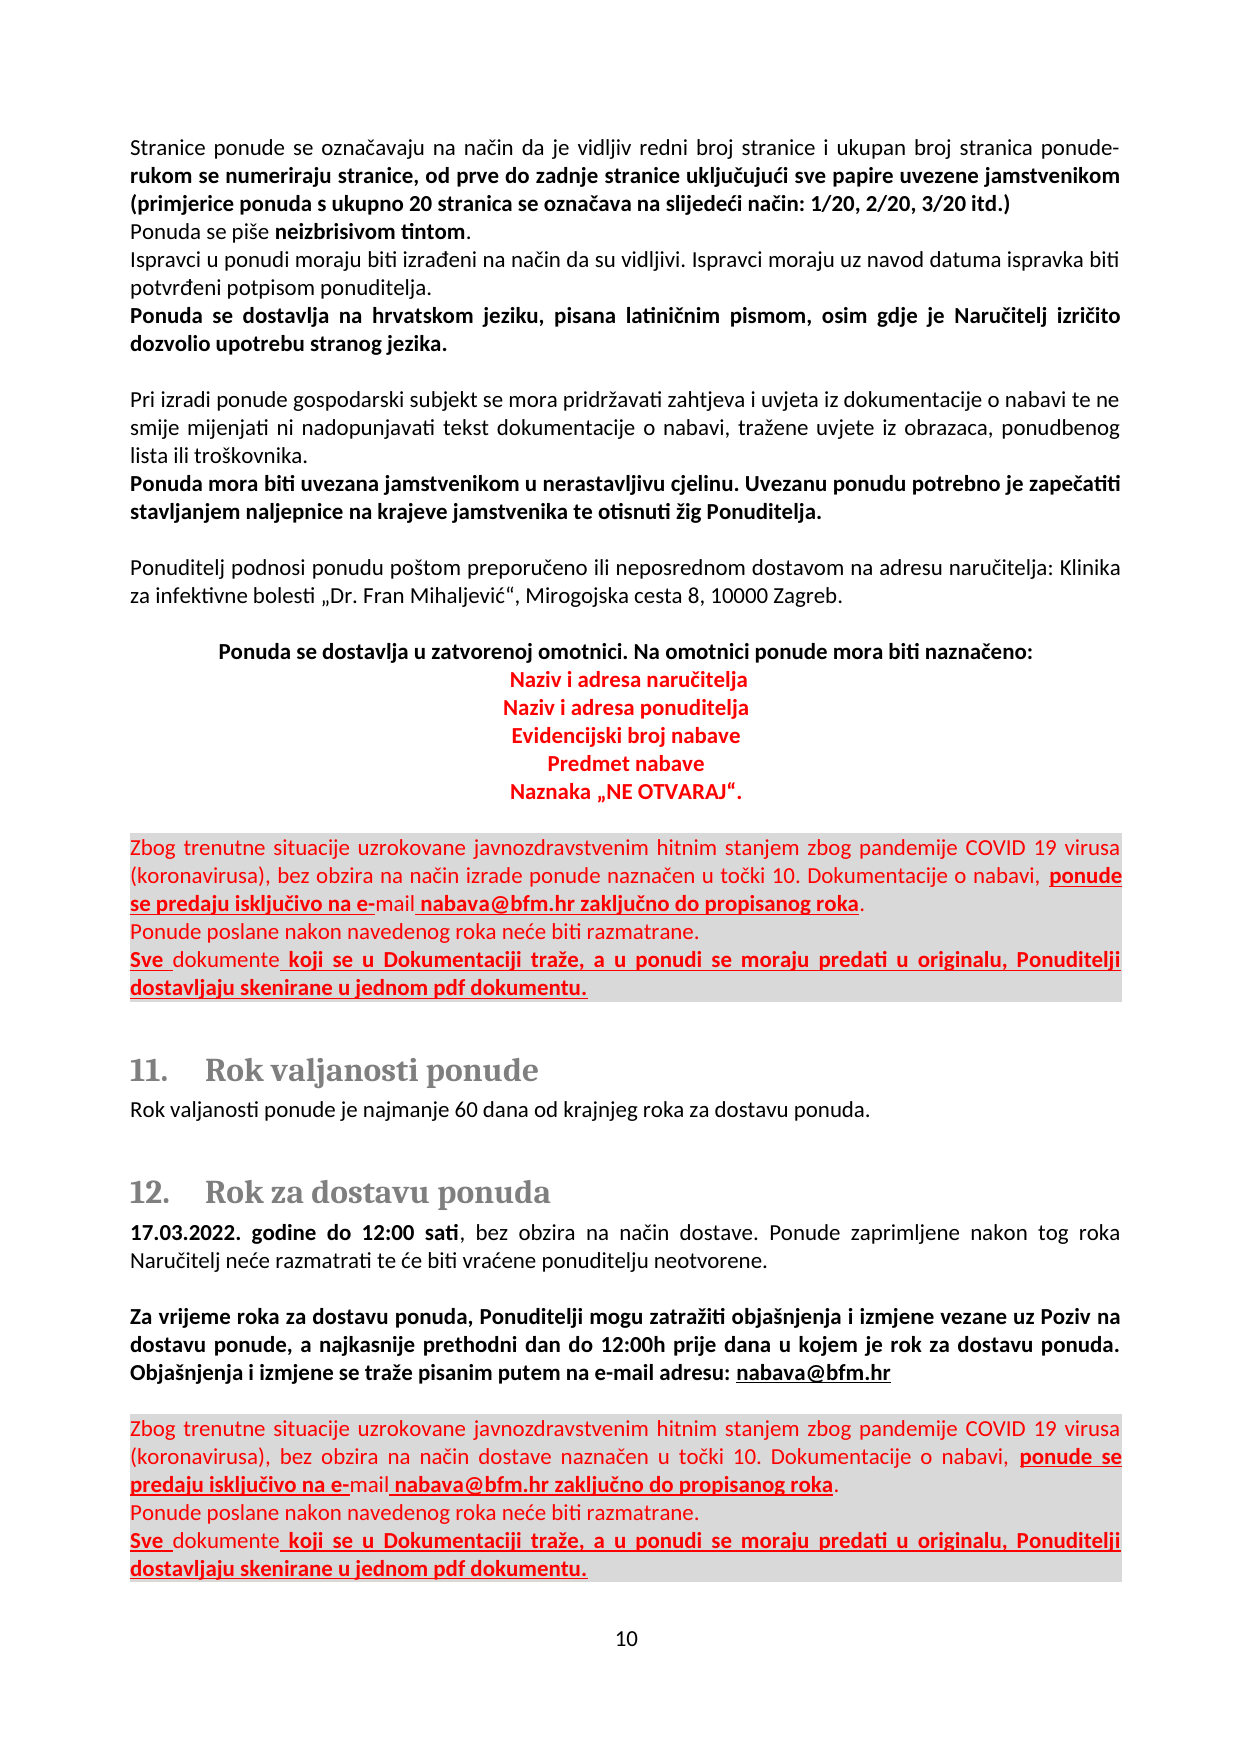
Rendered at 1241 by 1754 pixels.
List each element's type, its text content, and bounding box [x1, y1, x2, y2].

text Sve dokumente koji se u Dokumentaciji traže, a u ponudi se moraju predati u originalu, Ponuditelji dostavljaju skenirane u jednom pdf dokumentu. [130, 1526, 1122, 1582]
text Stranice ponude se označavaju na način da je vidljiv redni broj stranice i ukupan broj stranica ponude- rukom se numeriraju stranice, od prve do zadnje stranice uključujući sve papire uvezene jamstvenikom (primjerice ponuda s ukupno 20 stranica se označava na slijedeći način: 1/20, 2/20, 3/20 itd.) [130, 133, 1122, 217]
text Ispravci u ponudi moraju biti izrađeni na način da su vidljivi. Ispravci moraju uz navod datuma ispravka biti potvrđeni potpisom ponuditelja. [130, 245, 1122, 301]
text Naziv i adresa ponuditelja [130, 693, 1122, 721]
text Zbog trenutne situacije uzrokovane javnozdravstvenim hitnim stanjem zbog pandemije COVID 19 virusa (koronavirusa), bez obzira na način izrade ponude naznačen u točki 10. Dokumentacije o nabavi, ponude se predaju isključivo na e-mail nabava@bfm.hr zaključno do propisanog roka. [130, 833, 1122, 917]
text Rok za dostavu ponuda [130, 1174, 1122, 1212]
text 17.03.2022. godine do 12:00 sati, bez obzira na način dostave. Ponude zaprimljene nakon tog roka Naručitelj neće razmatrati te će biti vraćene ponuditelju neotvorene. [130, 1218, 1122, 1274]
text Ponude poslane nakon navedenog roka neće biti razmatrane. [130, 917, 1122, 946]
text Naziv i adresa naručitelja [130, 665, 1122, 693]
text Ponuda se dostavlja u zatvorenoj omotnici. Na omotnici ponude mora biti naznačeno: [130, 637, 1122, 665]
text Rok valjanosti ponude [130, 1052, 1122, 1090]
text Zbog trenutne situacije uzrokovane javnozdravstvenim hitnim stanjem zbog pandemije COVID 19 virusa (koronavirusa), bez obzira na način dostave naznačen u točki 10. Dokumentacije o nabavi, ponude se predaju isključivo na e-mail nabava@bfm.hr zaključno do propisanog roka. [130, 1414, 1122, 1498]
text Ponuda se dostavlja na hrvatskom jeziku, pisana latiničnim pismom, osim gdje je Naručitelj izričito dozvolio upotrebu stranog jezika. [130, 301, 1122, 357]
text Ponuditelj podnosi ponudu poštom preporučeno ili neposrednom dostavom na adresu naručitelja: Klinika za infektivne bolesti „Dr. Fran Mihaljević“, Mirogojska cesta 8, 10000 Zagreb. [130, 553, 1122, 609]
text Rok valjanosti ponude je najmanje 60 dana od krajnjeg roka za dostavu ponuda. [130, 1096, 1122, 1124]
text Ponuda se piše neizbrisivom tintom. [130, 217, 1122, 245]
text Za vrijeme roka za dostavu ponuda, Ponuditelji mogu zatražiti objašnjenja i izmjene vezane uz Poziv na dostavu ponude, a najkasnije prethodni dan do 12:00h prije dana u kojem je rok za dostavu ponuda. Objašnjenja i izmjene se traže pisanim putem na e-mail adresu: nabava@bfm.hr [130, 1302, 1122, 1386]
text Naznaka „NE OTVARAJ“. [130, 777, 1122, 805]
text Ponude poslane nakon navedenog roka neće biti razmatrane. [130, 1498, 1122, 1526]
text Evidencijski broj nabave [130, 721, 1122, 749]
text Ponuda mora biti uvezana jamstvenikom u nerastavljivu cjelinu. Uvezanu ponudu potrebno je zapečatiti stavljanjem naljepnice na krajeve jamstvenika te otisnuti žig Ponuditelja. [130, 469, 1122, 525]
text Predmet nabave [130, 749, 1122, 777]
text Sve dokumente koji se u Dokumentaciji traže, a u ponudi se moraju predati u originalu, Ponuditelji dostavljaju skenirane u jednom pdf dokumentu. [130, 946, 1122, 1002]
text Pri izradi ponude gospodarski subjekt se mora pridržavati zahtjeva i uvjeta iz dokumentacije o nabavi te ne smije mijenjati ni nadopunjavati tekst dokumentacije o nabavi, tražene uvjete iz obrazaca, ponudbenog lista ili troškovnika. [130, 385, 1122, 469]
